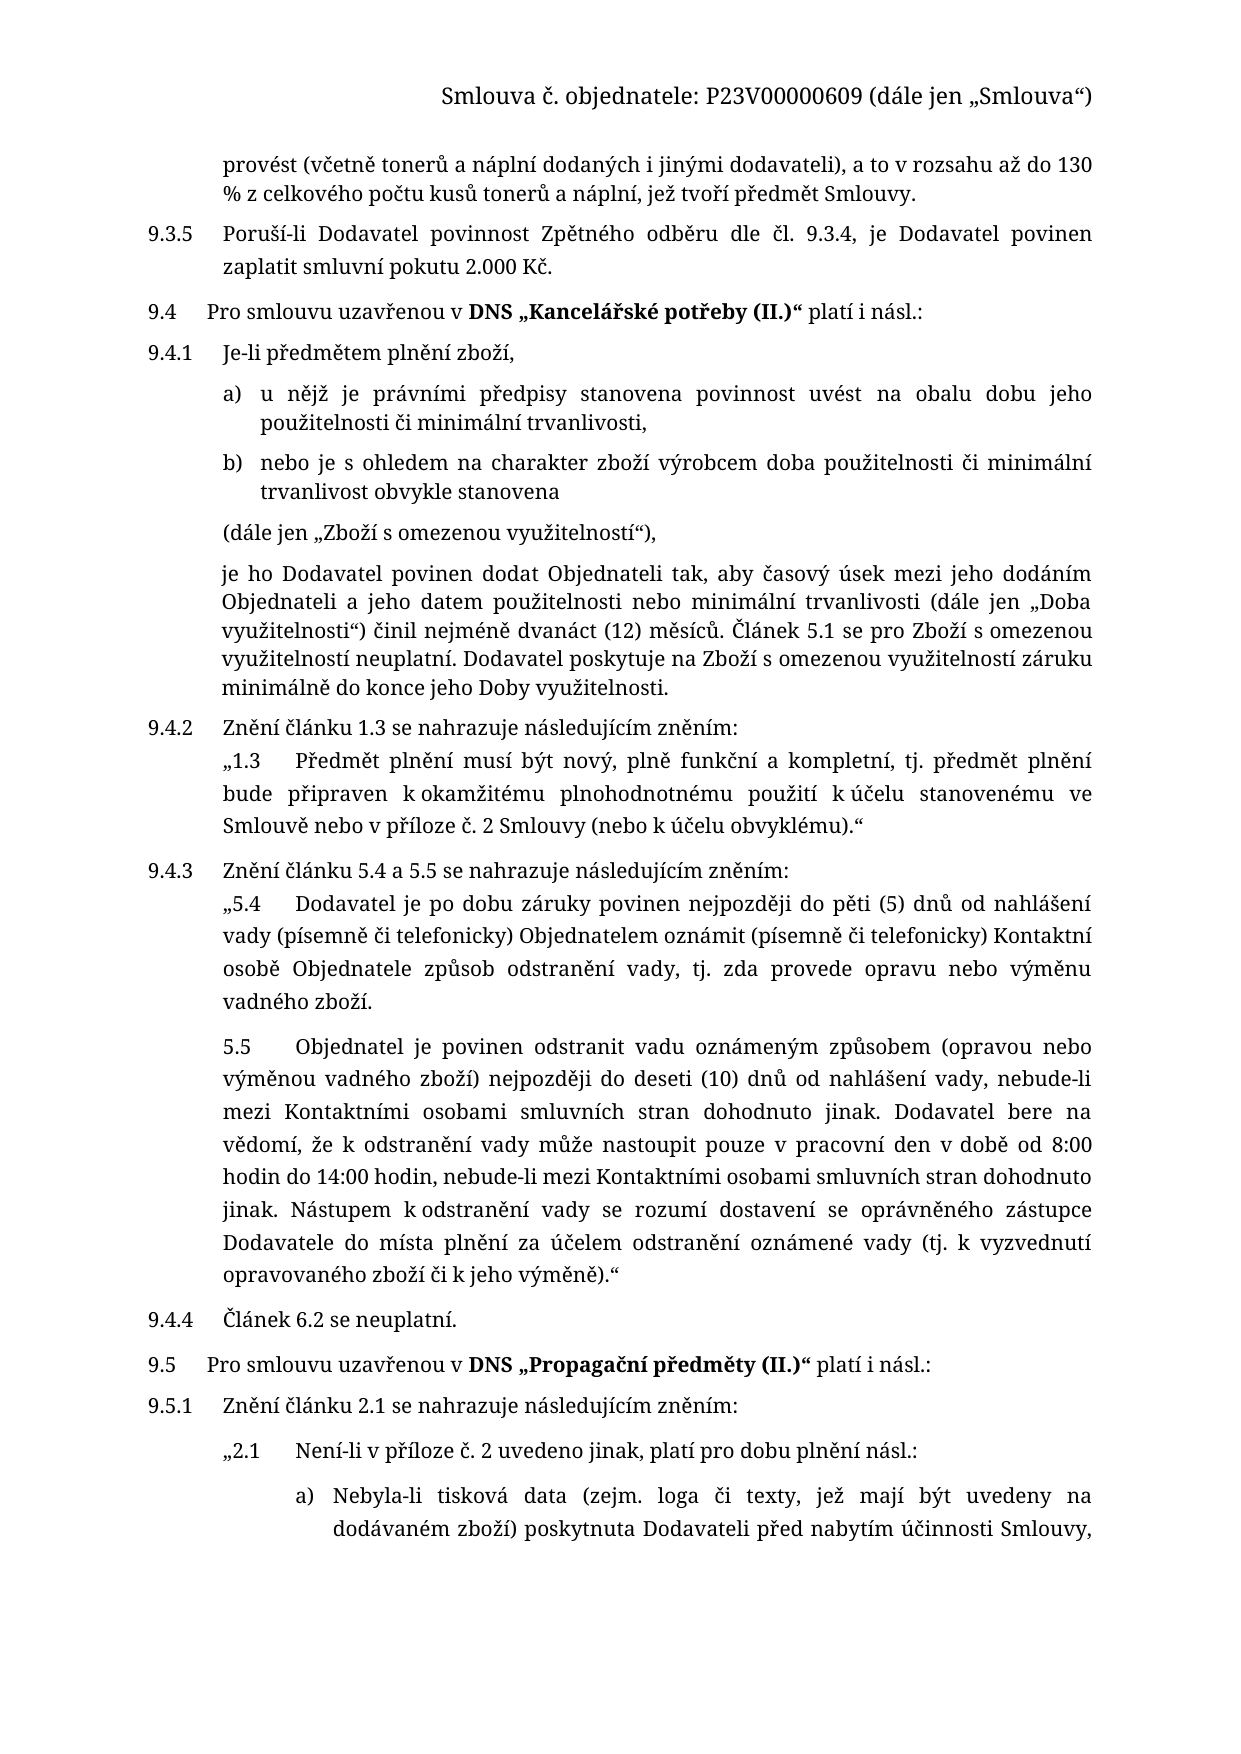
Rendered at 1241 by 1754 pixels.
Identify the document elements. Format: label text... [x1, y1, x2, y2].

list Pro smlouvu uzavřenou v DNS „Kancelářské potřeby (II.)“ platí i násl.: [148, 297, 1093, 326]
list 5.5 Objednatel je povinen odstranit vadu oznámeným způsobem (opravou nebo výměnou vadného zboží) nejpozději do deseti (10) dnů od nahlášení vady, nebude-li mezi Kontaktními osobami smluvních stran dohodnuto jinak. Dodavatel bere na vědomí, že k odstranění vady může nastoupit pouze v pracovní den v době od 8:00 hodin do 14:00 hodin, nebude-li mezi Kontaktními osobami smluvních stran dohodnuto jinak. Nástupem k odstranění vady se rozumí dostavení se oprávněného zástupce Dodavatele do místa plnění za účelem odstranění oznámené vady (tj. k vyzvednutí opravovaného zboží či k jeho výměně).“ [223, 1032, 1093, 1289]
text (dále jen „Zboží s omezenou využitelností“), [223, 518, 1093, 546]
list „2.1 Není-li v příloze č. 2 uvedeno jinak, platí pro dobu plnění násl.: [223, 1436, 1093, 1465]
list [295, 1482, 1093, 1543]
list Znění článku 1.3 se nahrazuje následujícím zněním: [148, 713, 1093, 742]
text je ho Dodavatel povinen dodat Objednateli tak, aby časový úsek mezi jeho dodáním Objednateli a jeho datem použitelnosti nebo minimální trvanlivosti (dále jen „Doba využitelnosti“) činil nejméně dvanáct (12) měsíců. Článek 5.1 se pro Zboží s omezenou využitelností neuplatní. Dodavatel poskytuje na Zboží s omezenou využitelností záruku minimálně do konce jeho Doby využitelnosti. [221, 559, 1093, 701]
list „1.3 Předmět plnění musí být nový, plně funkční a kompletní, tj. předmět plnění bude připraven k okamžitému plnohodnotnému použití k účelu stanovenému ve Smlouvě nebo v příloze č. 2 Smlouvy (nebo k účelu obvyklému).“ [223, 746, 1093, 840]
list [148, 150, 1093, 207]
list Znění článku 5.4 a 5.5 se nahrazuje následujícím zněním: [148, 856, 1093, 885]
list Znění článku 2.1 se nahrazuje následujícím zněním: [148, 1391, 1093, 1420]
list Poruší-li Dodavatel povinnost Zpětného odběru dle čl. 9.3.4, je Dodavatel povinen zaplatit smluvní pokutu 2.000 Kč. [148, 219, 1093, 281]
list nebo je s ohledem na charakter zboží výrobcem doba použitelnosti či minimální trvanlivost obvykle stanovena [223, 448, 1093, 505]
list „5.4 Dodavatel je po dobu záruky povinen nejpozději do pěti (5) dnů od nahlášení vady (písemně či telefonicky) Objednatelem oznámit (písemně či telefonicky) Kontaktní osobě Objednatele způsob odstranění vady, tj. zda provede opravu nebo výměnu vadného zboží. [223, 889, 1093, 1015]
list Je-li předmětem plnění zboží, [148, 338, 1093, 367]
list Pro smlouvu uzavřenou v DNS „Propagační předměty (II.)“ platí i násl.: [148, 1350, 1093, 1379]
list Článek 6.2 se neuplatní. [148, 1305, 1093, 1334]
list u nějž je právními předpisy stanovena povinnost uvést na obalu dobu jeho použitelnosti či minimální trvanlivosti, [223, 379, 1093, 436]
